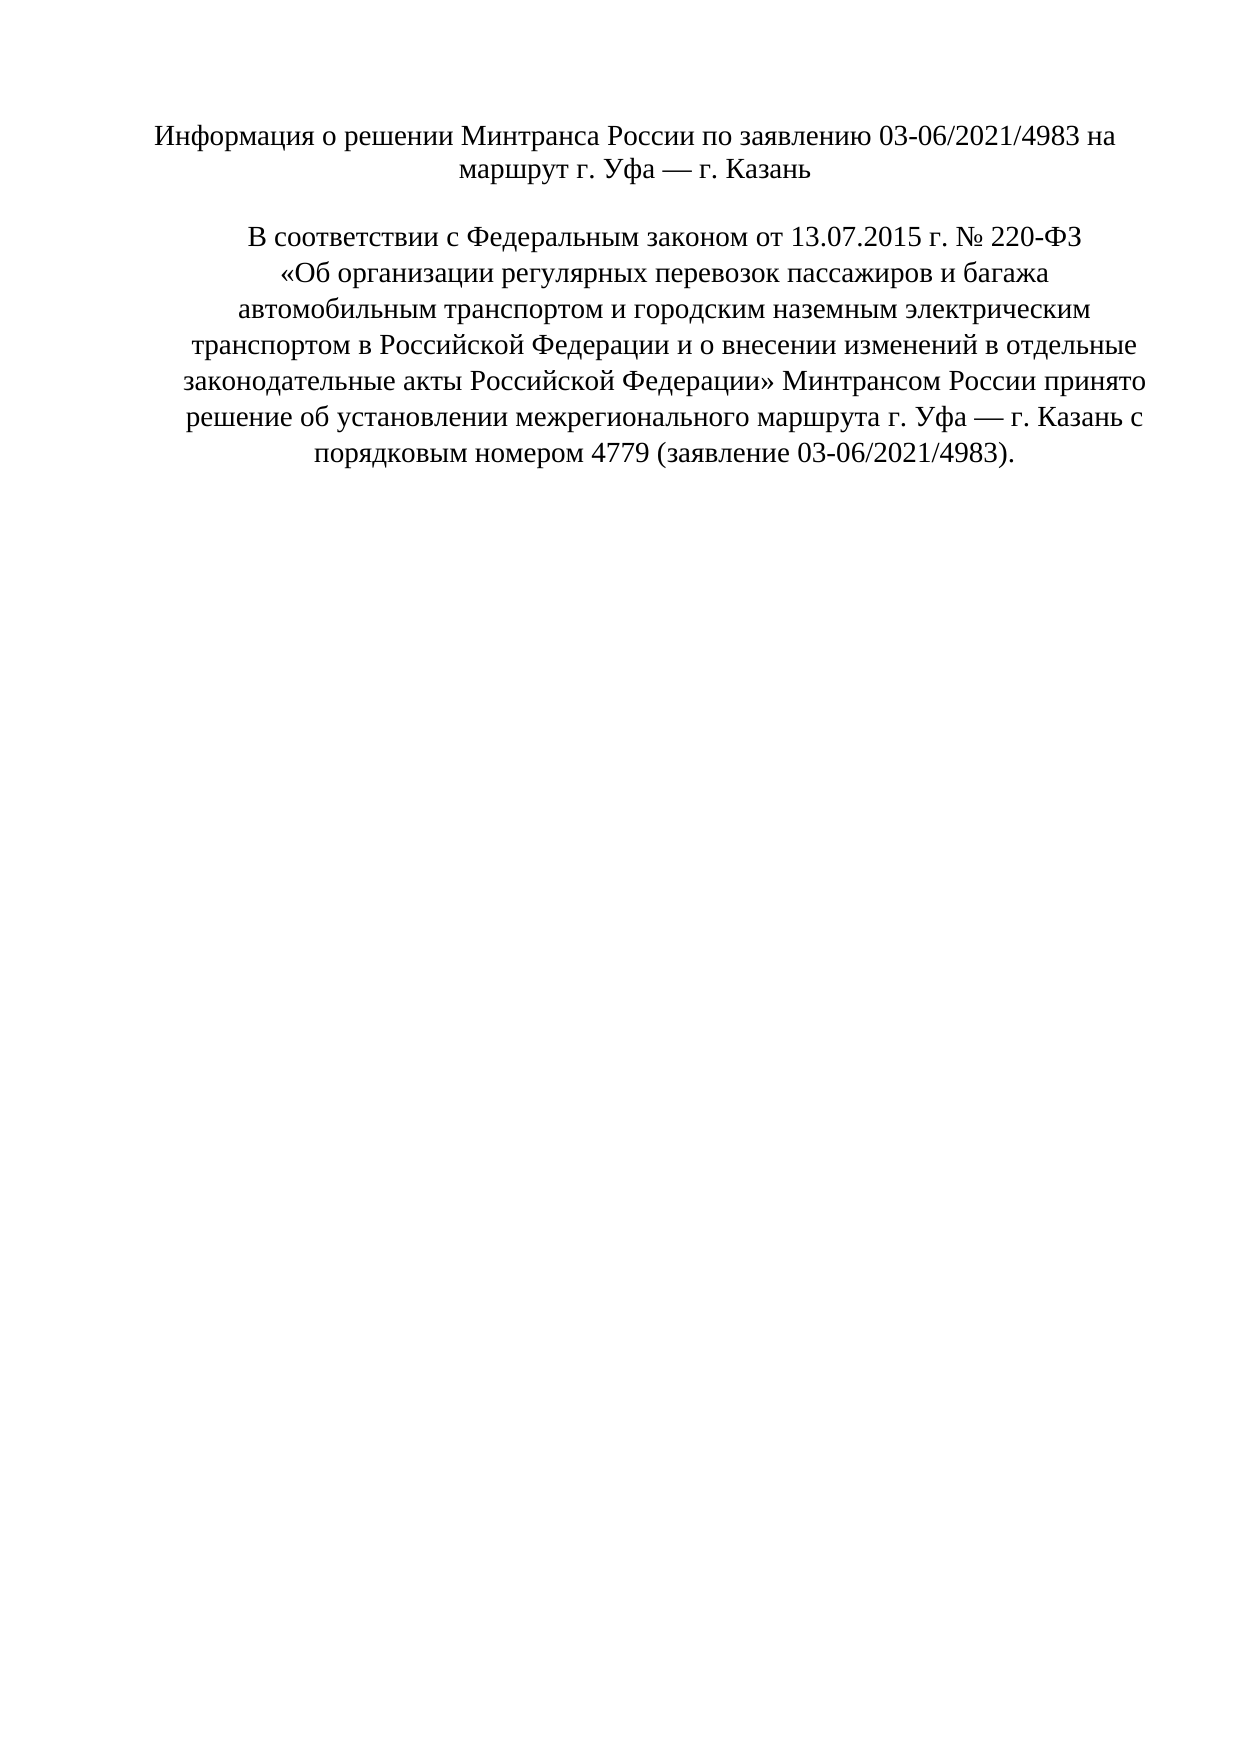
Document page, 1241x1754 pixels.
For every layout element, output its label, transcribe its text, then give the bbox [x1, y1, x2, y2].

text В соответствии с Федеральным законом от 13.07.2015 г. № 220-ФЗ «Об организации регулярных перевозок пассажиров и багажа автомобильным транспортом и городским наземным электрическим транспортом в Российской Федерации и о внесении изменений в отдельные законодательные акты Российской Федерации» Минтрансом России принято решение об установлении межрегионального маршрута г. Уфа — г. Казань с порядковым номером 4779 (заявление 03-06/2021/4983). [177, 219, 1152, 469]
text Информация о решении Минтранса России по заявлению 03-06/2021/4983 на маршрут г. Уфа — г. Казань [118, 118, 1152, 185]
